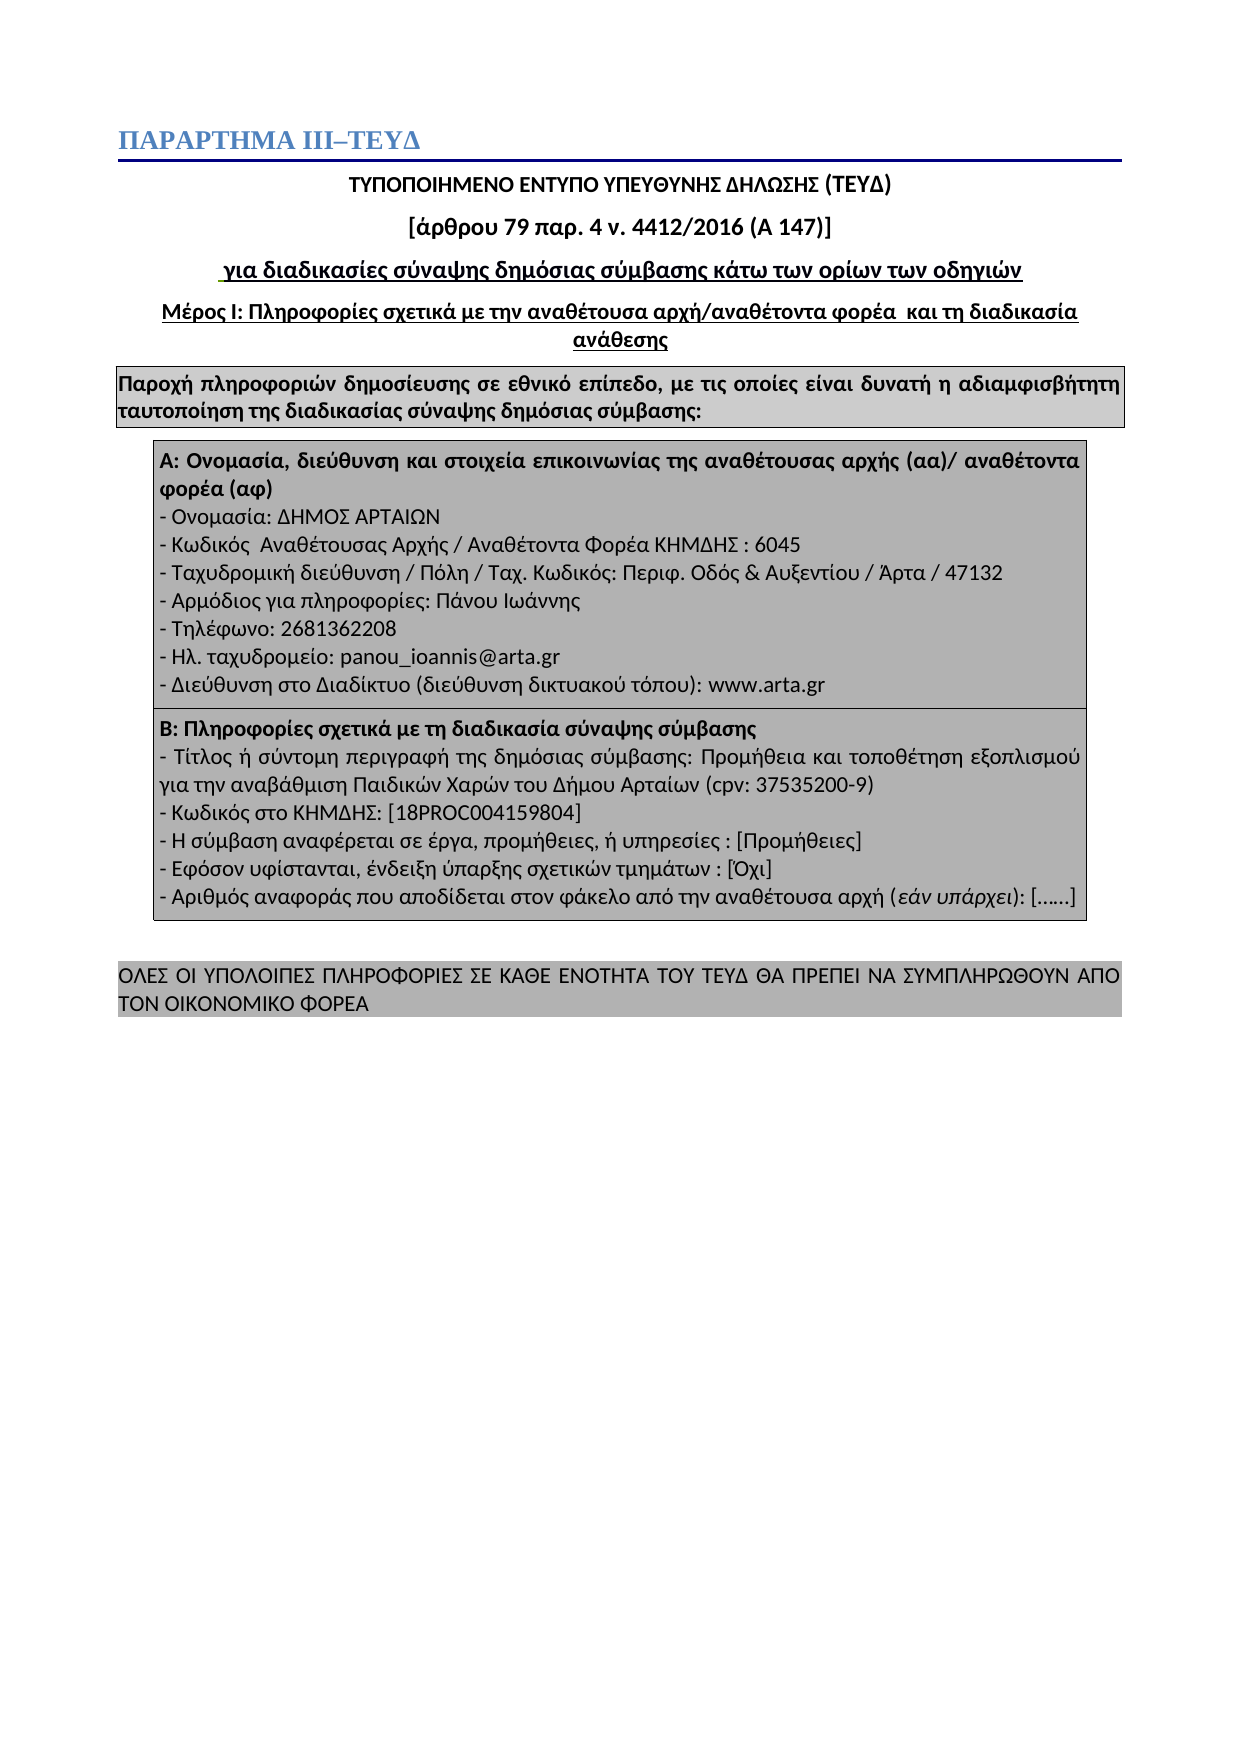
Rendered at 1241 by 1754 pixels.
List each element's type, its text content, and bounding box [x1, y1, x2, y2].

subtitle ΠΑΡΑΡΤΗΜΑ ΙΙI–ΤΕΥΔ [118, 124, 1122, 159]
text [άρθρου 79 παρ. 4 ν. 4412/2016 (Α 147)] [118, 211, 1122, 242]
text για διαδικασίες σύναψης δημόσιας σύμβασης κάτω των ορίων των οδηγιών [118, 254, 1122, 285]
text Παροχή πληροφοριών δημοσίευσης σε εθνικό επίπεδο, με τις οποίες είναι δυνατή η αδιαμφισβήτητη ταυτοποίηση της διαδικασίας σύναψης δημόσιας σύμβασης: [117, 367, 1124, 427]
table_header Α: Ονομασία, διεύθυνση και στοιχεία επικοινωνίας της αναθέτουσας αρχής (αα)/ αναθέτοντα φορέα (αφ) - Ονομασία: ΔΗΜΟΣ ΑΡΤΑΙΩΝ - Κωδικός Αναθέτουσας Αρχής / Αναθέτοντα Φορέα ΚΗΜΔΗΣ : 6045 - Ταχυδρομική διεύθυνση / Πόλη / Ταχ. Κωδικός: Περιφ. Οδός & Αυξεντίου / Άρτα / 47132 - Αρμόδιος για πληροφορίες: Πάνου Ιωάννης - Τηλέφωνο: 2681362208 - Ηλ. ταχυδρομείο: panou_ioannis@arta.gr - Διεύθυνση στο Διαδίκτυο (διεύθυνση δικτυακού τόπου): www.arta.gr [154, 441, 1086, 708]
table_cell Β: Πληροφορίες σχετικά με τη διαδικασία σύναψης σύμβασης - Τίτλος ή σύντομη περιγραφή της δημόσιας σύμβασης: Προμήθεια και τοποθέτηση εξοπλισμού για την αναβάθμιση Παιδικών Χαρών του Δήμου Αρταίων (cpv: 37535200-9) - Κωδικός στο ΚΗΜΔΗΣ: [18PROC004159804] - Η σύμβαση αναφέρεται σε έργα, προμήθειες, ή υπηρεσίες : [Προμήθειες] - Εφόσον υφίστανται, ένδειξη ύπαρξης σχετικών τμημάτων : [Όχι] - Αριθμός αναφοράς που αποδίδεται στον φάκελο από την αναθέτουσα αρχή (εάν υπάρχει): [……] [154, 709, 1086, 920]
text ΟΛΕΣ ΟΙ ΥΠΟΛΟΙΠΕΣ ΠΛΗΡΟΦΟΡΙΕΣ ΣΕ ΚΑΘΕ ΕΝΟΤΗΤΑ ΤΟΥ ΤΕΥΔ ΘΑ ΠΡΕΠΕΙ ΝΑ ΣΥΜΠΛΗΡΩΘΟΥΝ ΑΠΟ ΤΟΝ ΟΙΚΟΝΟΜΙΚΟ ΦΟΡΕΑ [118, 961, 1122, 1017]
text ΤΥΠΟΠΟΙΗΜΕΝΟ ΕΝΤΥΠΟ ΥΠΕΥΘΥΝΗΣ ΔΗΛΩΣΗΣ (TEΥΔ) [118, 168, 1122, 199]
text Μέρος Ι: Πληροφορίες σχετικά με την αναθέτουσα αρχή/αναθέτοντα φορέα και τη διαδικασία ανάθεσης [118, 297, 1122, 353]
